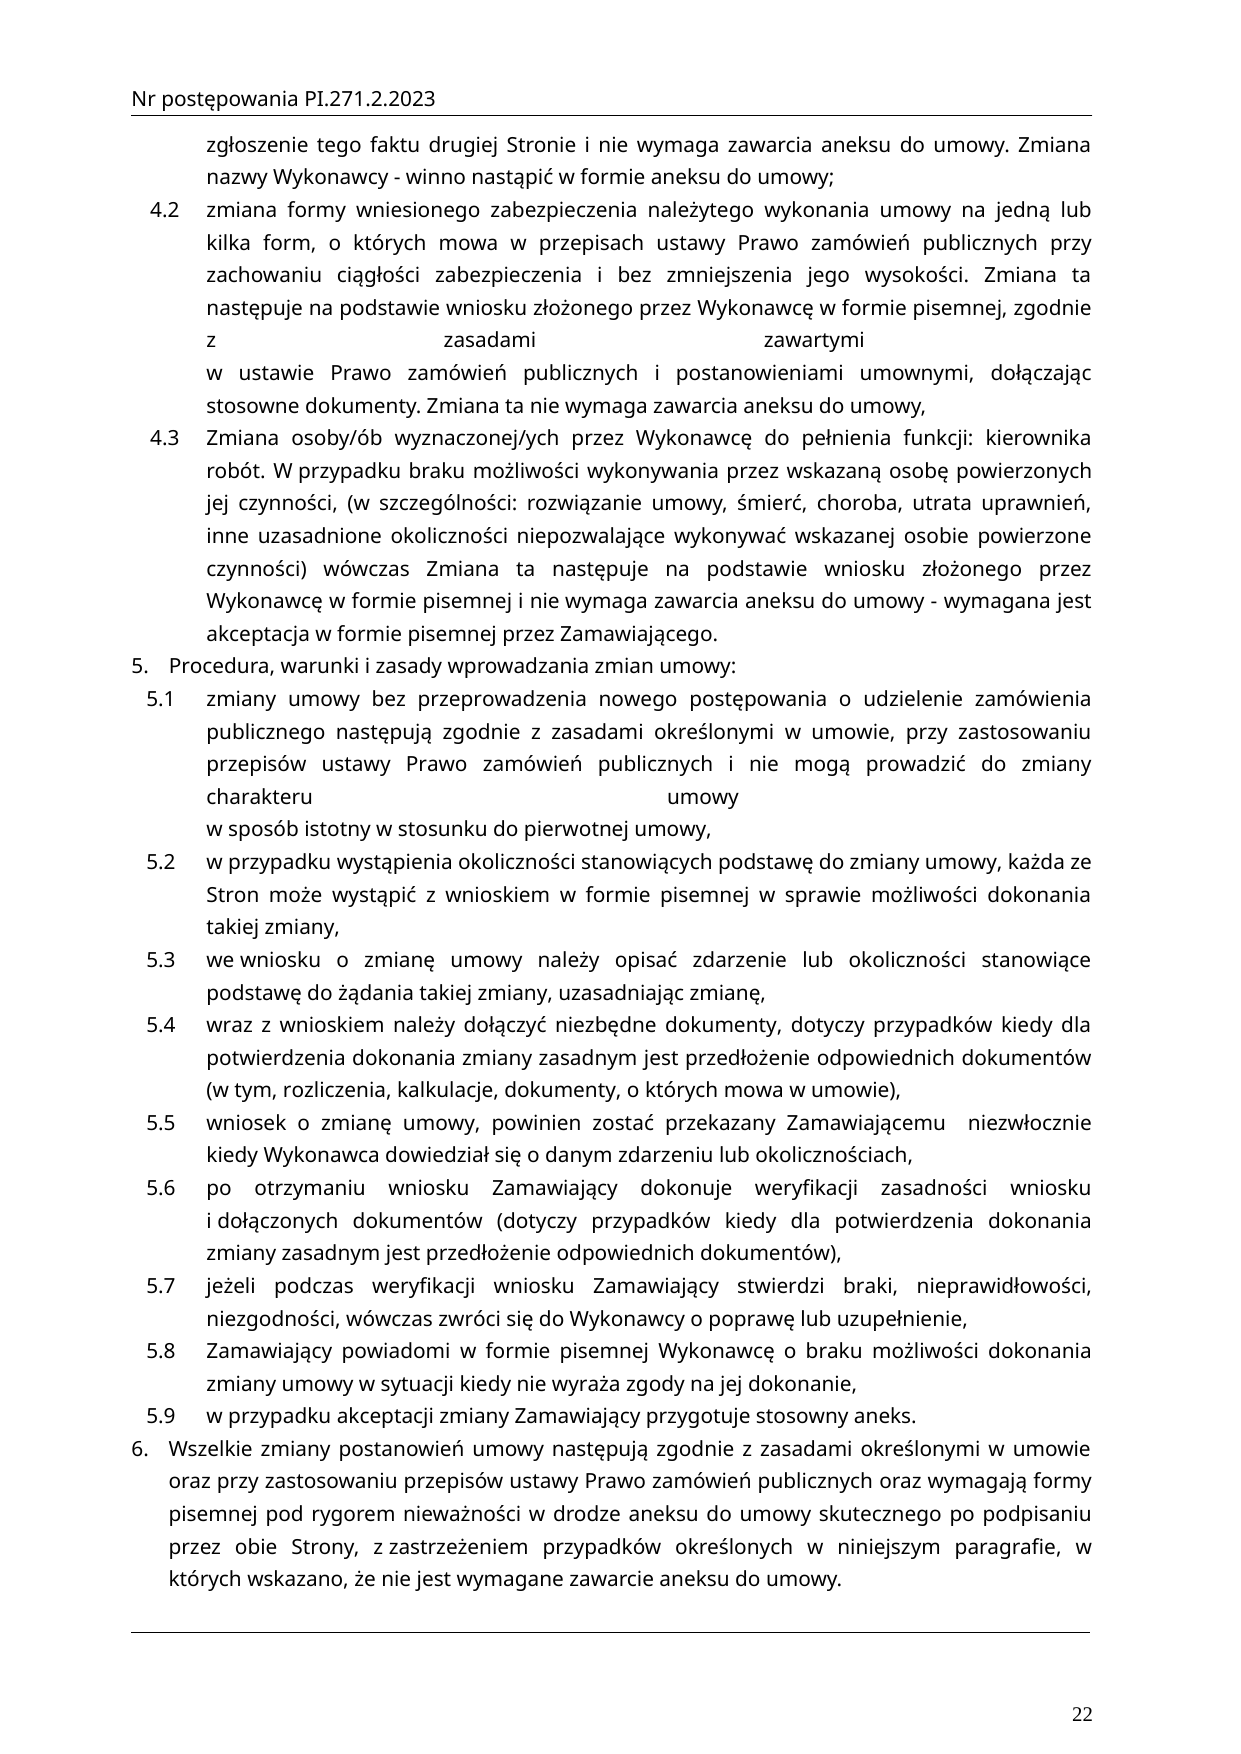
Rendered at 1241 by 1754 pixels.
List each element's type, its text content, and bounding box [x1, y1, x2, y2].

list po otrzymaniu wniosku Zamawiający dokonuje weryfikacji zasadności wniosku i dołączonych dokumentów (dotyczy przypadków kiedy dla potwierdzenia dokonania zmiany zasadnym jest przedłożenie odpowiednich dokumentów), [146, 1173, 1092, 1267]
list wniosek o zmianę umowy, powinien zostać przekazany Zamawiającemu niezwłocznie kiedy Wykonawca dowiedział się o danym zdarzeniu lub okolicznościach, [146, 1108, 1092, 1169]
list we wniosku o zmianę umowy należy opisać zdarzenie lub okoliczności stanowiące podstawę do żądania takiej zmiany, uzasadniając zmianę, [146, 945, 1092, 1006]
list Zamawiający powiadomi w formie pisemnej Wykonawcę o braku możliwości dokonania zmiany umowy w sytuacji kiedy nie wyraża zgody na jej dokonanie, [146, 1336, 1092, 1397]
list w przypadku wystąpienia okoliczności stanowiących podstawę do zmiany umowy, każda ze Stron może wystąpić z wnioskiem w formie pisemnej w sprawie możliwości dokonania takiej zmiany, [146, 847, 1092, 941]
list Zmiana osoby/ób wyznaczonej/ych przez Wykonawcę do pełnienia funkcji: kierownika robót. W przypadku braku możliwości wykonywania przez wskazaną osobę powierzonych jej czynności, (w szczególności: rozwiązanie umowy, śmierć, choroba, utrata uprawnień, inne uzasadnione okoliczności niepozwalające wykonywać wskazanej osobie powierzone czynności) wówczas Zmiana ta następuje na podstawie wniosku złożonego przez Wykonawcę w formie pisemnej i nie wymaga zawarcia aneksu do umowy - wymagana jest akceptacja w formie pisemnej przez Zamawiającego. [150, 423, 1092, 647]
list Procedura, warunki i zasady wprowadzania zmian umowy: [131, 652, 1092, 680]
list jeżeli podczas weryfikacji wniosku Zamawiający stwierdzi braki, nieprawidłowości, niezgodności, wówczas zwróci się do Wykonawcy o poprawę lub uzupełnienie, [146, 1271, 1092, 1332]
list zmiany umowy bez przeprowadzenia nowego postępowania o udzielenie zamówienia publicznego następują zgodnie z zasadami określonymi w umowie, przy zastosowaniu przepisów ustawy Prawo zamówień publicznych i nie mogą prowadzić do zmiany charakteru umowy w sposób istotny w stosunku do pierwotnej umowy, [146, 684, 1092, 843]
list Wszelkie zmiany postanowień umowy następują zgodnie z zasadami określonymi w umowie oraz przy zastosowaniu przepisów ustawy Prawo zamówień publicznych oraz wymagają formy pisemnej pod rygorem nieważności w drodze aneksu do umowy skutecznego po podpisaniu przez obie Strony, z zastrzeżeniem przypadków określonych w niniejszym paragrafie, w których wskazano, że nie jest wymagane zawarcie aneksu do umowy. [131, 1434, 1092, 1593]
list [150, 130, 1092, 191]
list w przypadku akceptacji zmiany Zamawiający przygotuje stosowny aneks. [146, 1401, 1092, 1430]
list zmiana formy wniesionego zabezpieczenia należytego wykonania umowy na jedną lub kilka form, o których mowa w przepisach ustawy Prawo zamówień publicznych przy zachowaniu ciągłości zabezpieczenia i bez zmniejszenia jego wysokości. Zmiana ta następuje na podstawie wniosku złożonego przez Wykonawcę w formie pisemnej, zgodnie z zasadami zawartymi w ustawie Prawo zamówień publicznych i postanowieniami umownymi, dołączając stosowne dokumenty. Zmiana ta nie wymaga zawarcia aneksu do umowy, [150, 195, 1092, 419]
list wraz z wnioskiem należy dołączyć niezbędne dokumenty, dotyczy przypadków kiedy dla potwierdzenia dokonania zmiany zasadnym jest przedłożenie odpowiednich dokumentów (w tym, rozliczenia, kalkulacje, dokumenty, o których mowa w umowie), [146, 1010, 1092, 1104]
